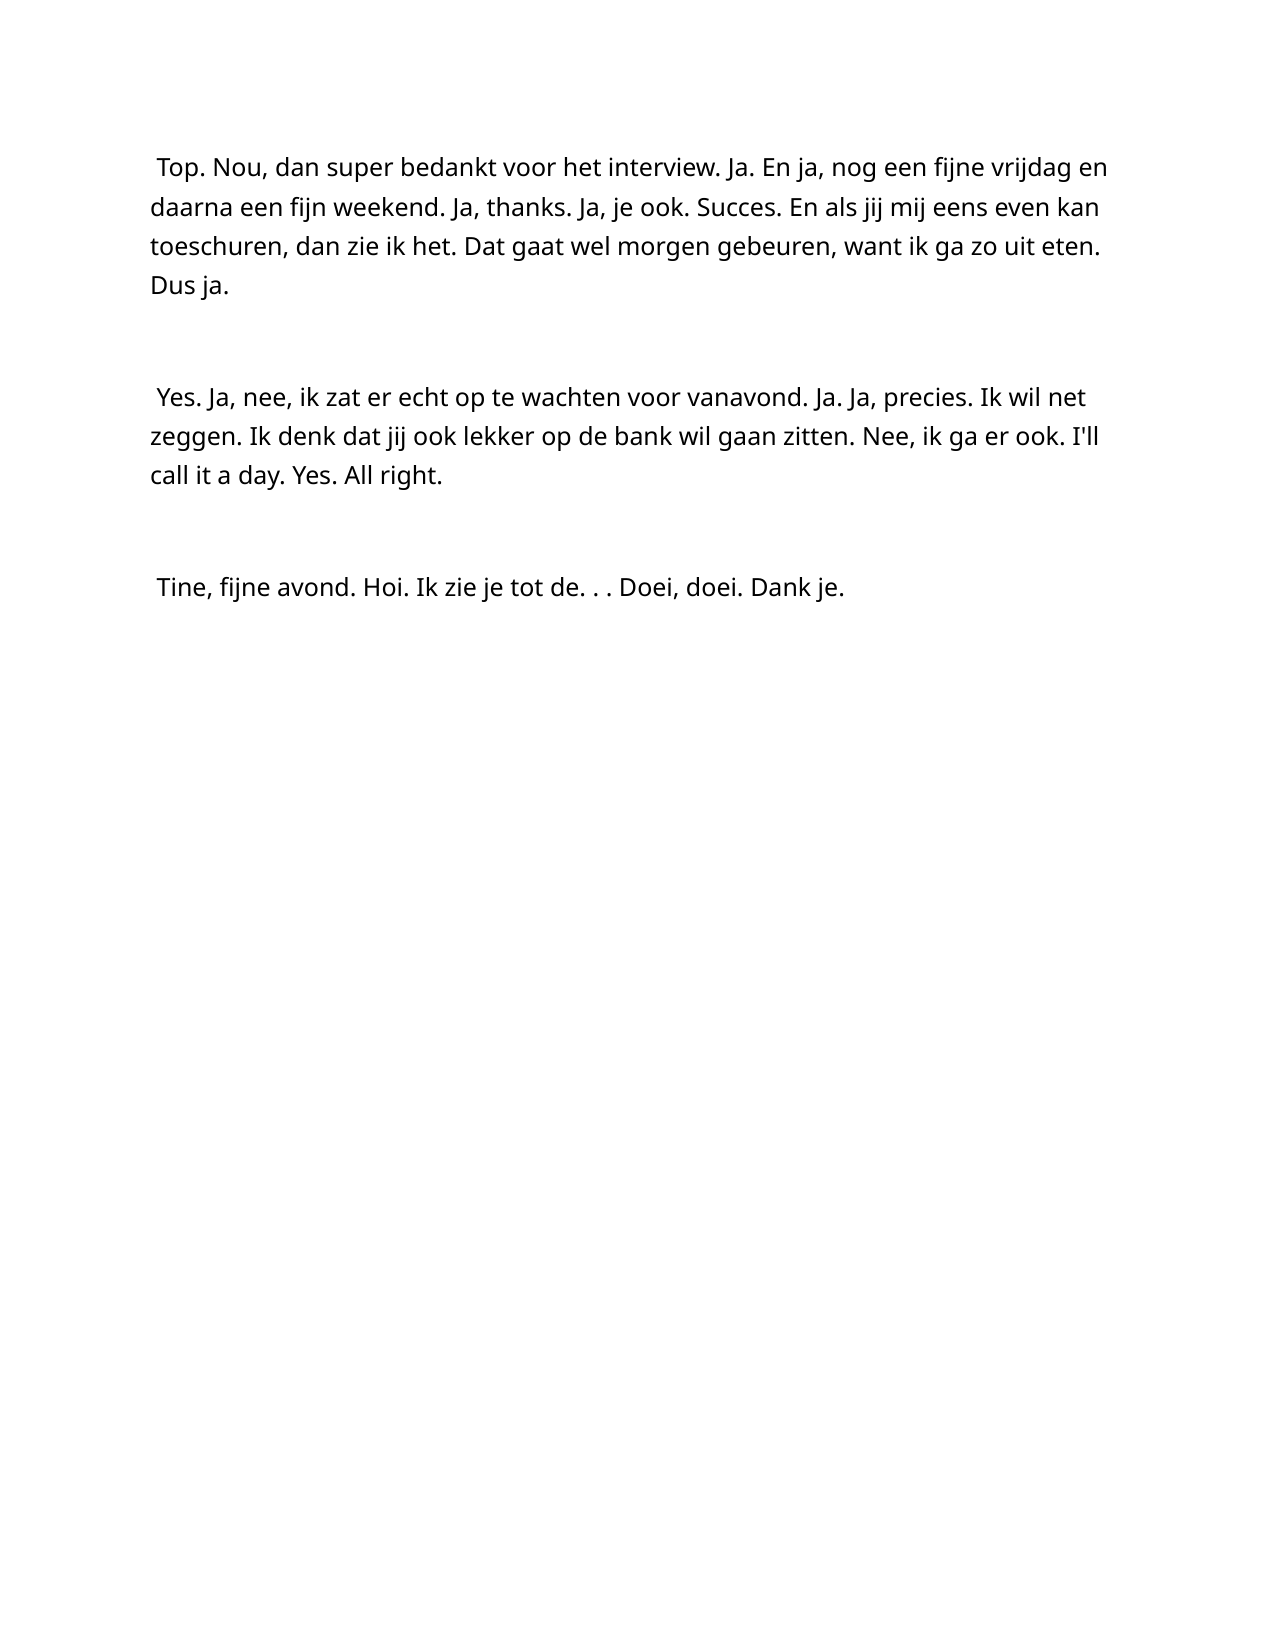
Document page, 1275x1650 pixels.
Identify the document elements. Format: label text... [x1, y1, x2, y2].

text Top. Nou, dan super bedankt voor het interview. Ja. En ja, nog een fijne vrijdag en daarna een fijn weekend. Ja, thanks. Ja, je ook. Succes. En als jij mij eens even kan toeschuren, dan zie ik het. Dat gaat wel morgen gebeuren, want ik ga zo uit eten. Dus ja. [150, 150, 1125, 302]
text Tine, fijne avond. Hoi. Ik zie je tot de. . . Doei, doei. Dank je. [150, 569, 1125, 603]
text Yes. Ja, nee, ik zat er echt op te wachten voor vanavond. Ja. Ja, precies. Ik wil net zeggen. Ik denk dat jij ook lekker op de bank wil gaan zitten. Nee, ik ga er ook. I'll call it a day. Yes. All right. [150, 379, 1125, 492]
